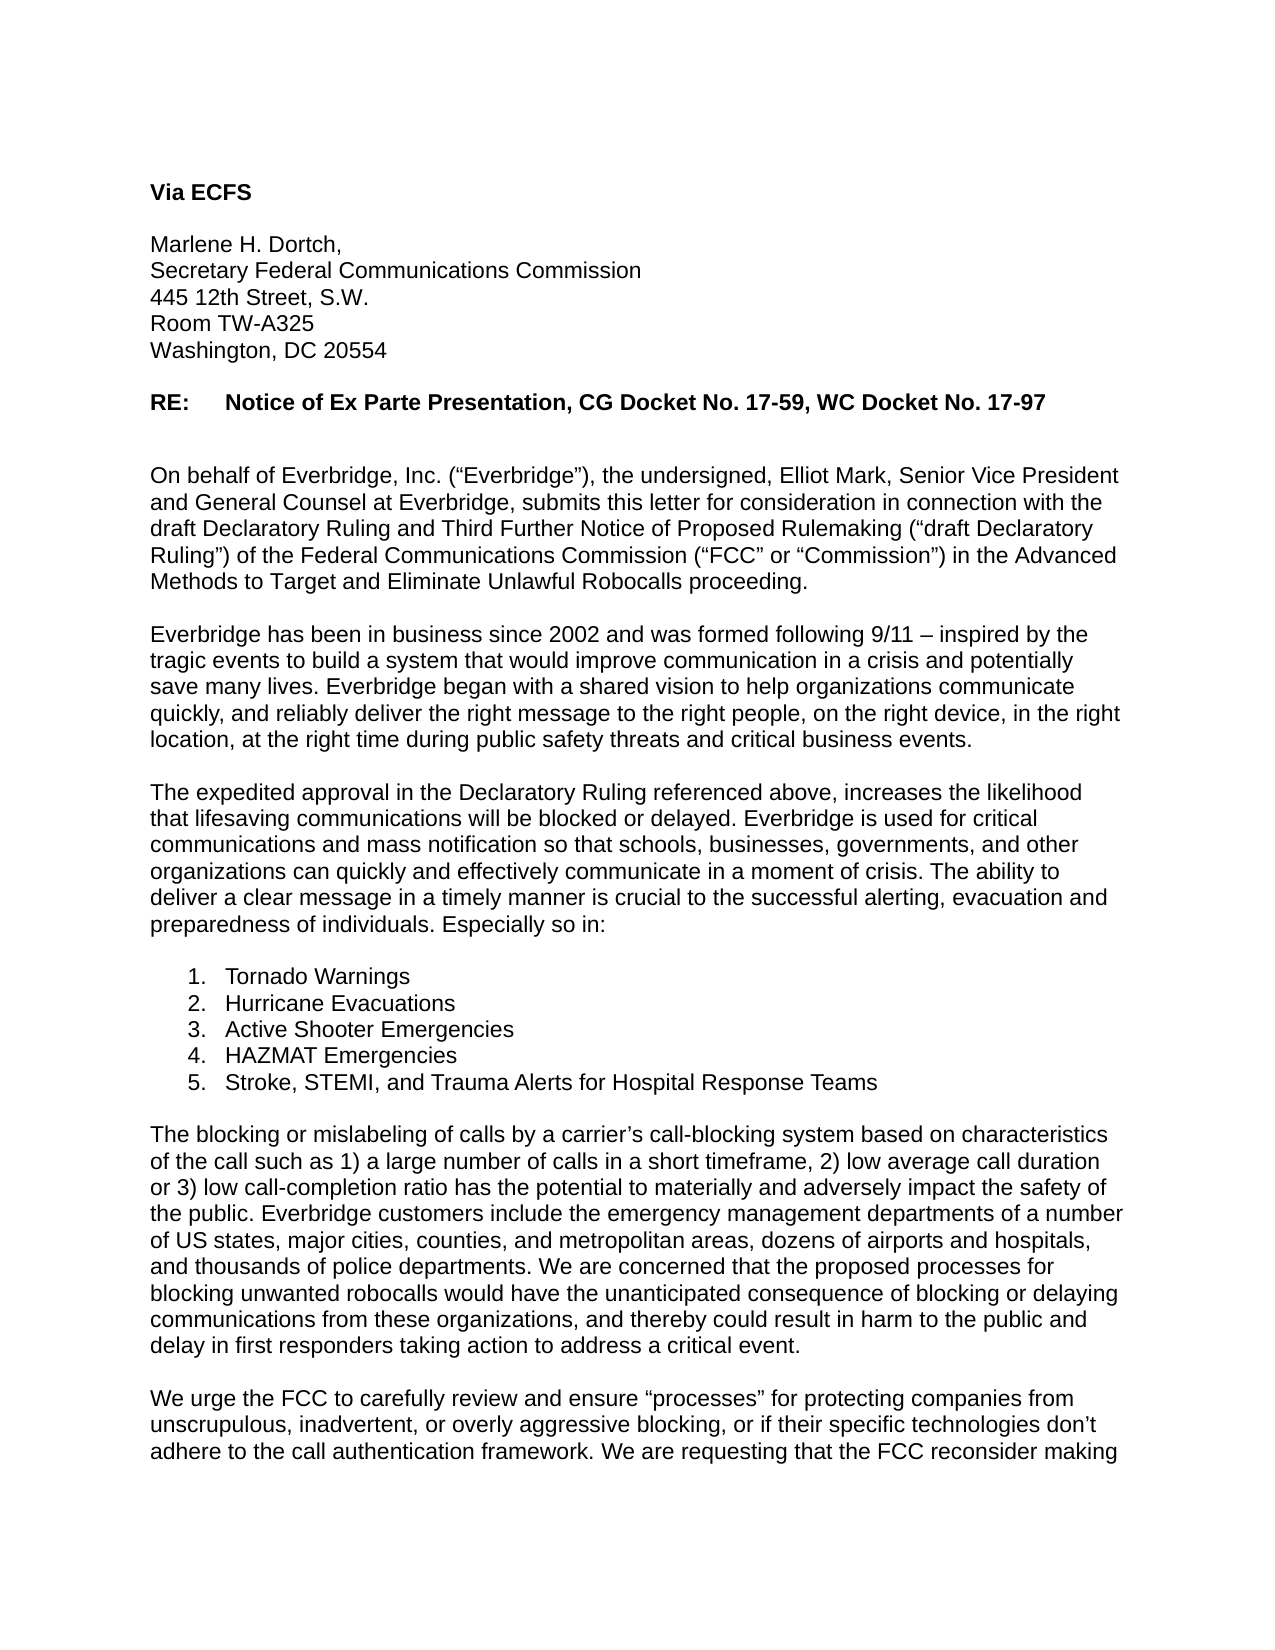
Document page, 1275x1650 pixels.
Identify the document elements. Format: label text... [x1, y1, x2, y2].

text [150, 1385, 1125, 1464]
text Washington, DC 20554 [150, 337, 1125, 363]
text Everbridge has been in business since 2002 and was formed following 9/11 – inspired by the tragic events to build a system that would improve communication in a crisis and potentially save many lives. Everbridge began with a shared vision to help organizations communicate quickly, and reliably deliver the right message to the right people, on the right device, in the right location, at the right time during public safety threats and critical business events. [150, 621, 1125, 752]
list Hurricane Evacuations [187, 989, 1125, 1016]
text 445 12th Street, S.W. [150, 284, 1125, 310]
text Via ECFS [150, 178, 1125, 205]
text Secretary Federal Communications Commission [150, 257, 1125, 284]
list Active Shooter Emergencies [187, 1016, 1125, 1042]
list HAZMAT Emergencies [187, 1042, 1125, 1069]
text On behalf of Everbridge, Inc. (“Everbridge”), the undersigned, Elliot Mark, Senior Vice President and General Counsel at Everbridge, submits this letter for consideration in connection with the draft Declaratory Ruling and Third Further Notice of Proposed Rulemaking (“draft Declaratory Ruling”) of the Federal Communications Commission (“FCC” or “Commission”) in the Advanced Methods to Target and Eliminate Unlawful Robocalls proceeding. [150, 462, 1125, 594]
text The expedited approval in the Declaratory Ruling referenced above, increases the likelihood that lifesaving communications will be blocked or delayed. Everbridge is used for critical communications and mass notification so that schools, businesses, governments, and other organizations can quickly and effectively communicate in a moment of crisis. The ability to deliver a clear message in a timely manner is crucial to the successful alerting, evacuation and preparedness of individuals. Especially so in: [150, 779, 1125, 937]
text RE: Notice of Ex Parte Presentation, CG Docket No. 17-59, WC Docket No. 17-97 [150, 389, 1125, 416]
text Marlene H. Dortch, [150, 231, 1125, 257]
text Room TW-A325 [150, 310, 1125, 337]
text The blocking or mislabeling of calls by a carrier’s call-blocking system based on characteristics of the call such as 1) a large number of calls in a short timeframe, 2) low average call duration or 3) low call-completion ratio has the potential to materially and adversely impact the safety of the public. Everbridge customers include the emergency management departments of a number of US states, major cities, counties, and metropolitan areas, dozens of airports and hospitals, and thousands of police departments. We are concerned that the proposed processes for blocking unwanted robocalls would have the unanticipated consequence of blocking or delaying communications from these organizations, and thereby could result in harm to the public and delay in first responders taking action to address a critical event. [150, 1121, 1125, 1358]
list Tornado Warnings [187, 963, 1125, 989]
list Stroke, STEMI, and Trauma Alerts for Hospital Response Teams [187, 1069, 1125, 1095]
